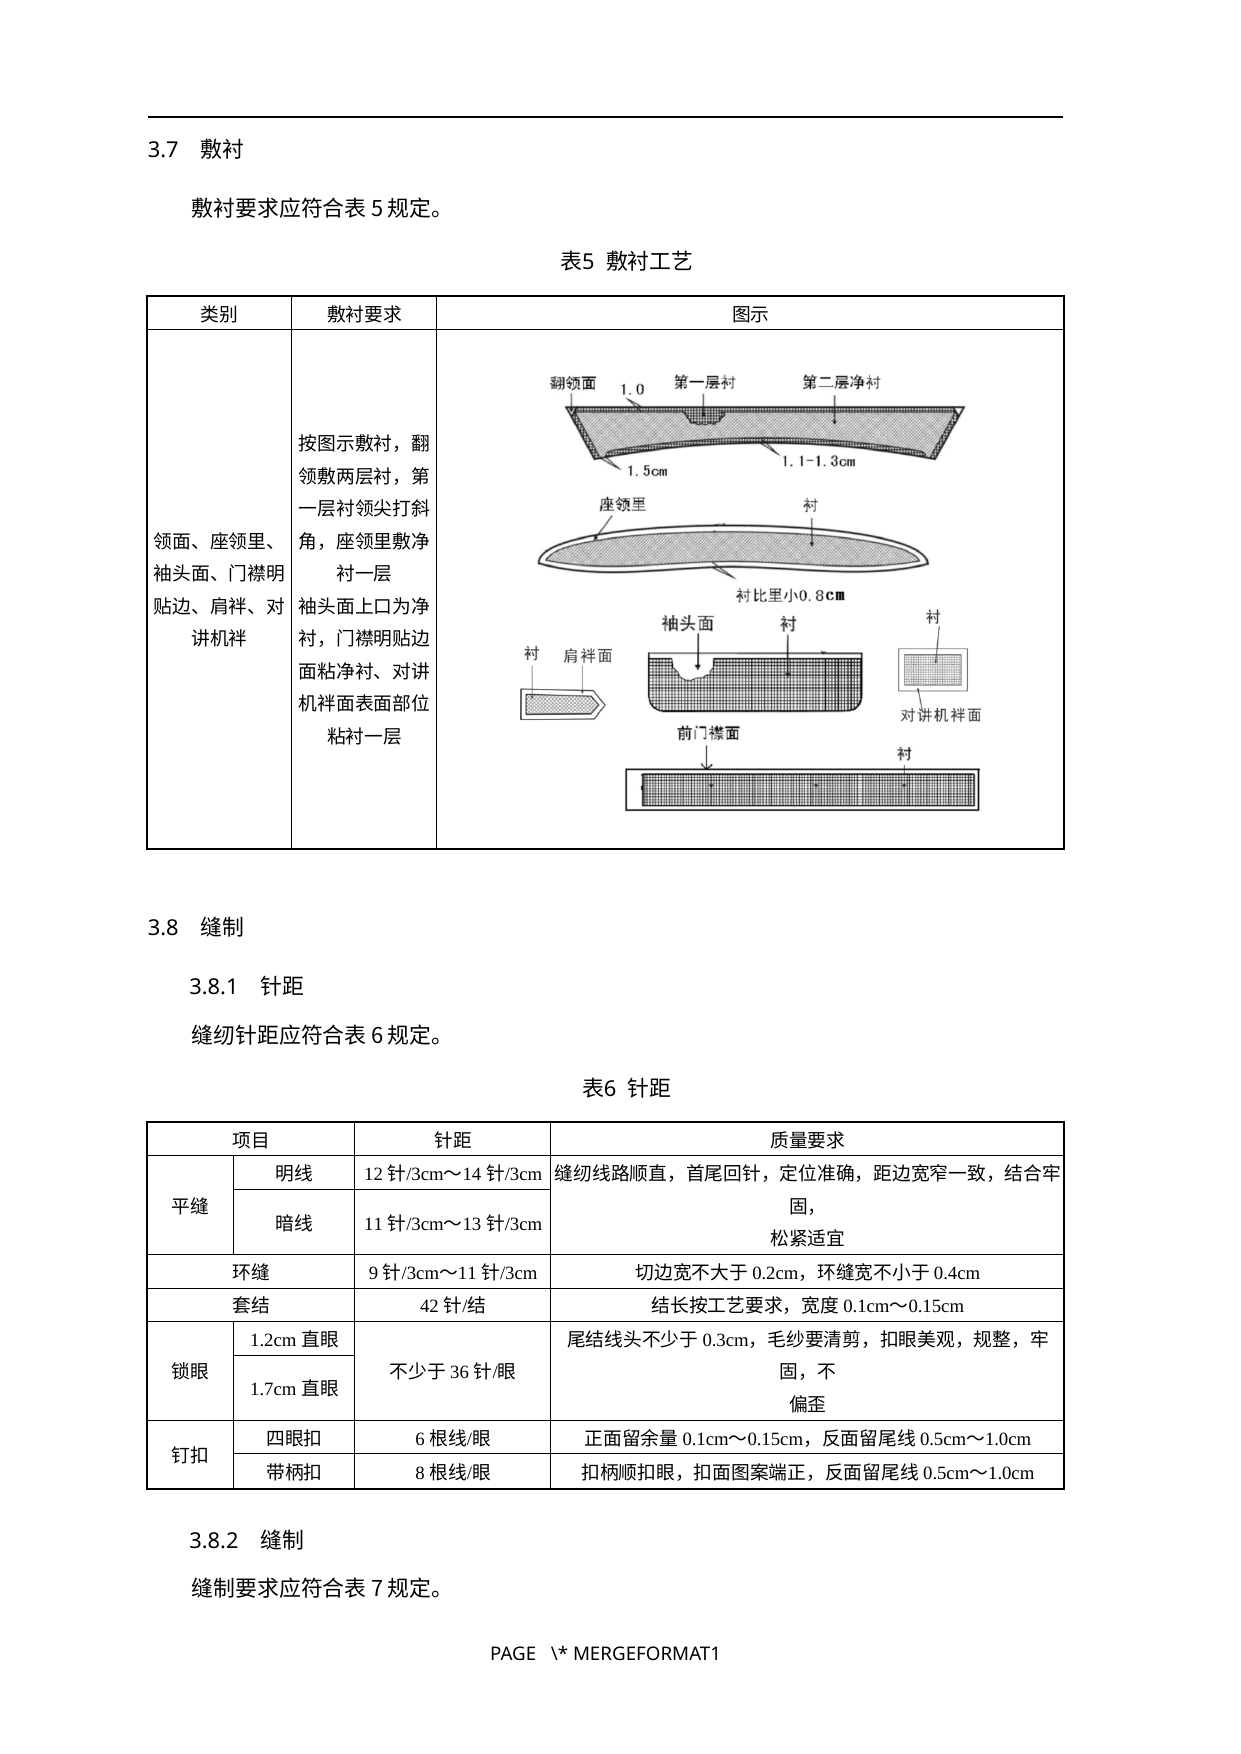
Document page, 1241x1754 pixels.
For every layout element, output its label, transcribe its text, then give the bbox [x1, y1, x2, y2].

table_cell 四眼扣 [234, 1421, 354, 1453]
table_cell 按图示敷衬，翻领敷两层衬，第一层衬领尖打斜角，座领里敷净衬一层 袖头面上口为净 衬，门襟明贴边 面粘净衬、对讲 机袢面表面部位 粘衬一层 [292, 330, 436, 848]
table_cell 锁眼 [148, 1322, 233, 1419]
table_header 项目 [148, 1123, 354, 1155]
table_cell 钉扣 [148, 1421, 233, 1488]
table_header 针距 [355, 1123, 550, 1155]
table_cell 切边宽不大于 0.2cm，环缝宽不小于 0.4cm [551, 1255, 1063, 1287]
table_cell 1.2cm 直眼 [234, 1322, 354, 1354]
table_header 类别 [148, 297, 291, 329]
list 缝制 [189, 1523, 1063, 1555]
list 敷衬工艺 [190, 244, 1063, 276]
subtitle 敷衬 [148, 131, 1063, 164]
table_cell 平缝 [148, 1156, 233, 1254]
table_cell 环缝 [148, 1255, 354, 1287]
table_cell 6 根线/眼 [355, 1421, 550, 1453]
table_header 敷衬要求 [292, 297, 436, 329]
table_cell 不少于 36 针/眼 [355, 1322, 550, 1419]
table_cell 11 针/3cm～13 针/3cm [355, 1190, 550, 1254]
table_cell 扣柄顺扣眼，扣面图案端正，反面留尾线 0.5cm～1.0cm [551, 1454, 1063, 1488]
table_cell 1.7cm 直眼 [234, 1356, 354, 1419]
table_cell 8 根线/眼 [355, 1454, 550, 1488]
table_cell 带柄扣 [234, 1454, 354, 1488]
table_cell 42 针/结 [355, 1289, 550, 1321]
subtitle 缝制 [148, 909, 1063, 942]
table_cell 结长按工艺要求，宽度 0.1cm～0.15cm [551, 1289, 1063, 1321]
text 缝纫针距应符合表6规定。 [148, 1017, 1063, 1050]
table_cell 套结 [148, 1289, 354, 1321]
table_cell 缝纫线路顺直，首尾回针，定位准确，距边宽窄一致，结合牢固， 松紧适宜 [551, 1156, 1063, 1254]
table_cell 12 针/3cm～14 针/3cm [355, 1156, 550, 1189]
text 缝制要求应符合表7规定。 [148, 1571, 1063, 1603]
table_cell 正面留余量 0.1cm～0.15cm，反面留尾线 0.5cm～1.0cm [551, 1421, 1063, 1453]
list 针距 [190, 1070, 1063, 1103]
list 针距 [189, 969, 1063, 1001]
table_cell 领面、座领里、 袖头面、门襟明 贴边、肩袢、对 讲机袢 [148, 330, 291, 848]
picture [520, 361, 982, 816]
table_header 图示 [437, 297, 1063, 329]
table_cell 尾结线头不少于 0.3cm，毛纱要清剪，扣眼美观，规整，牢固，不 偏歪 [551, 1322, 1063, 1419]
table_cell 9 针/3cm～11 针/3cm [355, 1255, 550, 1287]
table_cell 暗线 [234, 1190, 354, 1254]
table_header 质量要求 [551, 1123, 1063, 1155]
text 敷衬要求应符合表5规定。 [148, 191, 1063, 223]
table_cell 明线 [234, 1156, 354, 1189]
table_cell [437, 330, 1063, 848]
